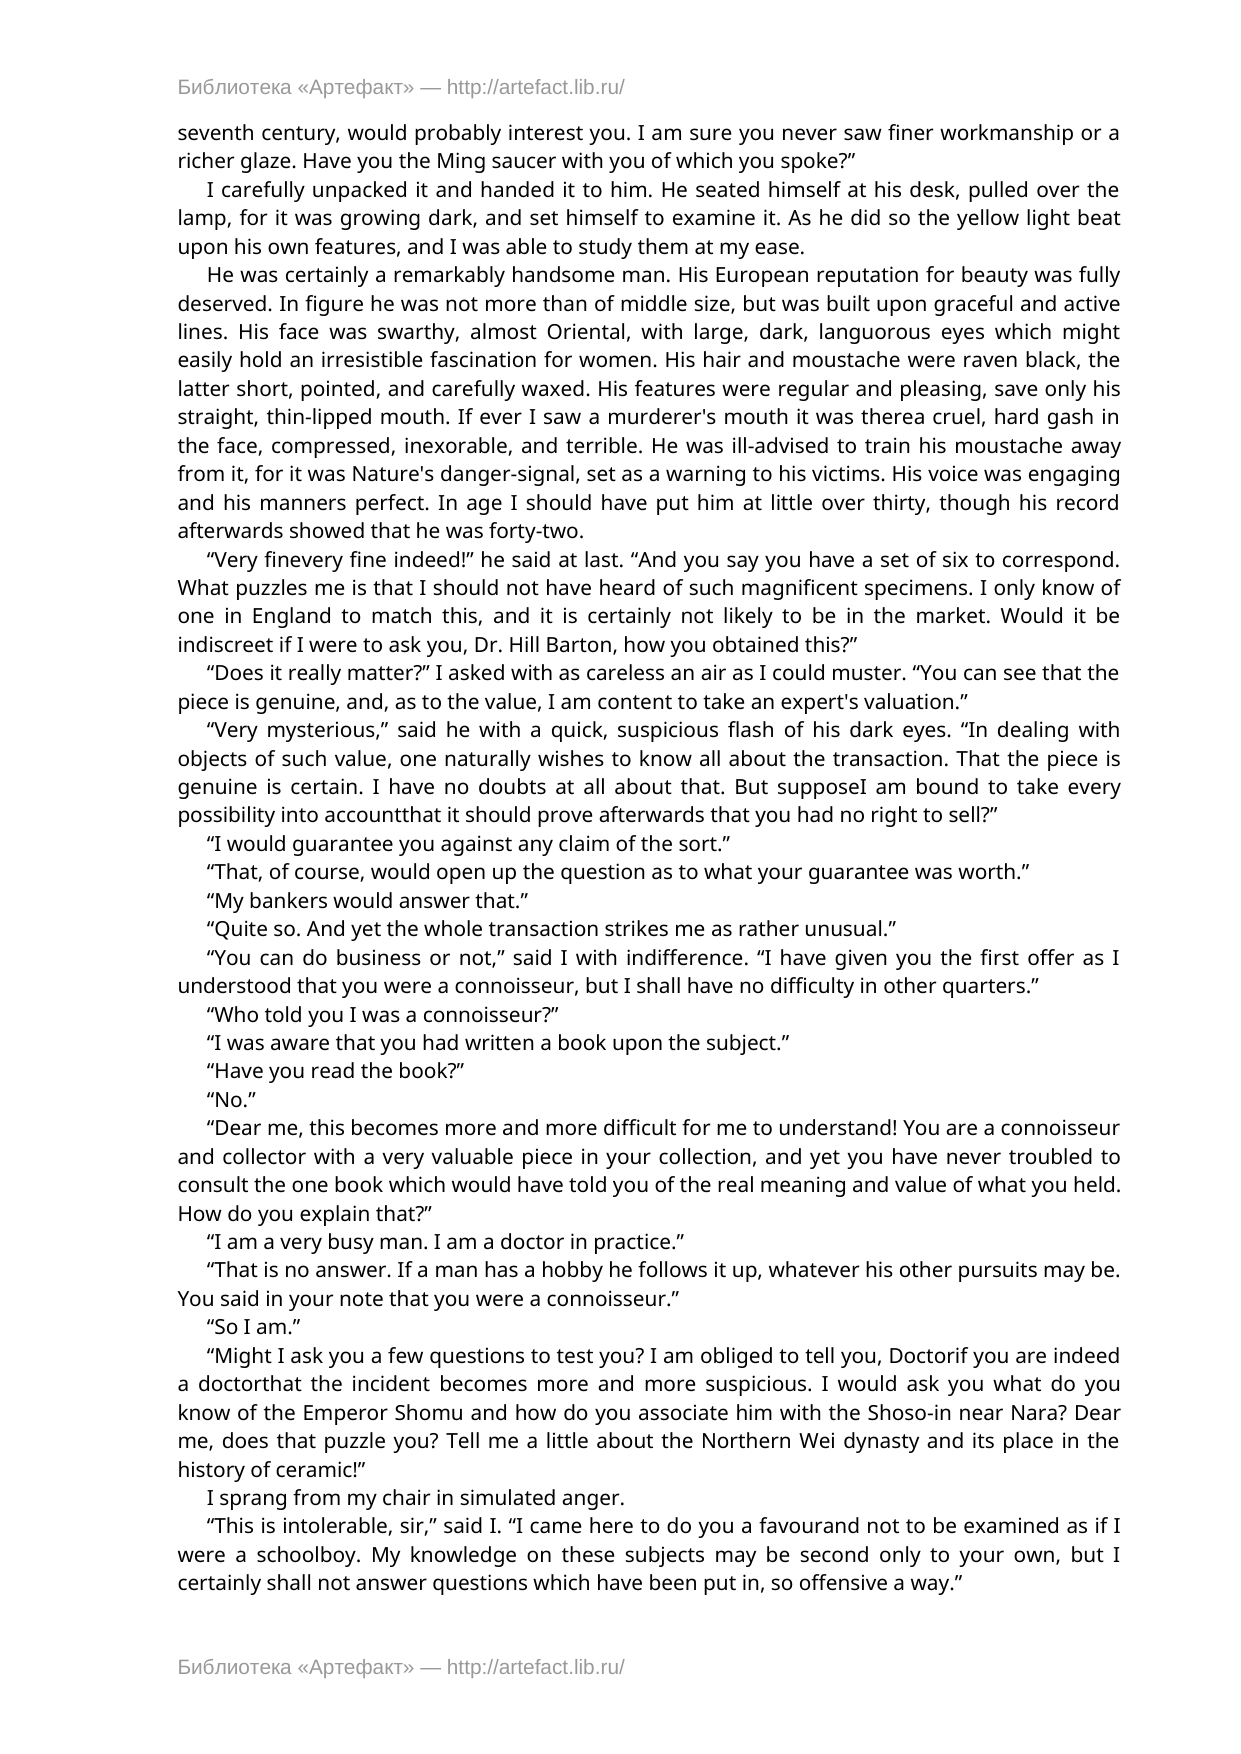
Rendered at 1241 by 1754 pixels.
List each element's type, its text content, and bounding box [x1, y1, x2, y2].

text “Quite so. And yet the whole transaction strikes me as rather unusual.” [177, 914, 1122, 943]
text “That is no answer. If a man has a hobby he follows it up, whatever his other pursuits may be. You said in your note that you were a connoisseur.” [177, 1256, 1122, 1312]
text “Very mysterious,” said he with a quick, suspicious flash of his dark eyes. “In dealing with objects of such value, one naturally wishes to know all about the transaction. That the piece is genuine is certain. I have no doubts at all about that. But supposeI am bound to take every possibility into accountthat it should prove afterwards that you had no right to sell?” [177, 715, 1122, 829]
text “So I am.” [177, 1312, 1122, 1341]
text “No.” [177, 1085, 1122, 1113]
text He was certainly a remarkably handsome man. His European reputation for beauty was fully deserved. In figure he was not more than of middle size, but was built upon graceful and active lines. His face was swarthy, almost Oriental, with large, dark, languorous eyes which might easily hold an irresistible fascination for women. His hair and moustache were raven black, the latter short, pointed, and carefully waxed. His features were regular and pleasing, save only his straight, thin-lipped mouth. If ever I saw a murderer's mouth it was therea cruel, hard gash in the face, compressed, inexorable, and terrible. He was ill-advised to train his moustache away from it, for it was Nature's danger-signal, set as a warning to his victims. His voice was engaging and his manners perfect. In age I should have put him at little over thirty, though his record afterwards showed that he was forty-two. [177, 260, 1122, 545]
text “This is intolerable, sir,” said I. “I came here to do you a favourand not to be examined as if I were a schoolboy. My knowledge on these subjects may be second only to your own, but I certainly shall not answer questions which have been put in, so offensive a way.” [177, 1512, 1122, 1597]
text “I would guarantee you against any claim of the sort.” [177, 829, 1122, 857]
text I carefully unpacked it and handed it to him. He seated himself at his desk, pulled over the lamp, for it was growing dark, and set himself to examine it. As he did so the yellow light beat upon his own features, and I was able to study them at my ease. [177, 175, 1122, 260]
text “That, of course, would open up the question as to what your guarantee was worth.” [177, 857, 1122, 886]
text “I was aware that you had written a book upon the subject.” [177, 1028, 1122, 1057]
text “Who told you I was a connoisseur?” [177, 1000, 1122, 1028]
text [177, 118, 1122, 175]
text “Might I ask you a few questions to test you? I am obliged to tell you, Doctorif you are indeed a doctorthat the incident becomes more and more suspicious. I would ask you what do you know of the Emperor Shomu and how do you associate him with the Shoso-in near Nara? Dear me, does that puzzle you? Tell me a little about the Northern Wei dynasty and its place in the history of ceramic!” [177, 1341, 1122, 1483]
text “Dear me, this becomes more and more difficult for me to understand! You are a connoisseur and collector with a very valuable piece in your collection, and yet you have never troubled to consult the one book which would have told you of the real meaning and value of what you held. How do you explain that?” [177, 1113, 1122, 1227]
text “Have you read the book?” [177, 1057, 1122, 1085]
text “Does it really matter?” I asked with as careless an air as I could muster. “You can see that the piece is genuine, and, as to the value, I am content to take an expert's valuation.” [177, 658, 1122, 715]
text “Very finevery fine indeed!” he said at last. “And you say you have a set of six to correspond. What puzzles me is that I should not have heard of such magnificent specimens. I only know of one in England to match this, and it is certainly not likely to be in the market. Would it be indiscreet if I were to ask you, Dr. Hill Barton, how you obtained this?” [177, 545, 1122, 658]
text “My bankers would answer that.” [177, 886, 1122, 914]
text I sprang from my chair in simulated anger. [177, 1483, 1122, 1512]
text “I am a very busy man. I am a doctor in practice.” [177, 1227, 1122, 1256]
text “You can do business or not,” said I with indifference. “I have given you the first offer as I understood that you were a connoisseur, but I shall have no difficulty in other quarters.” [177, 943, 1122, 1000]
